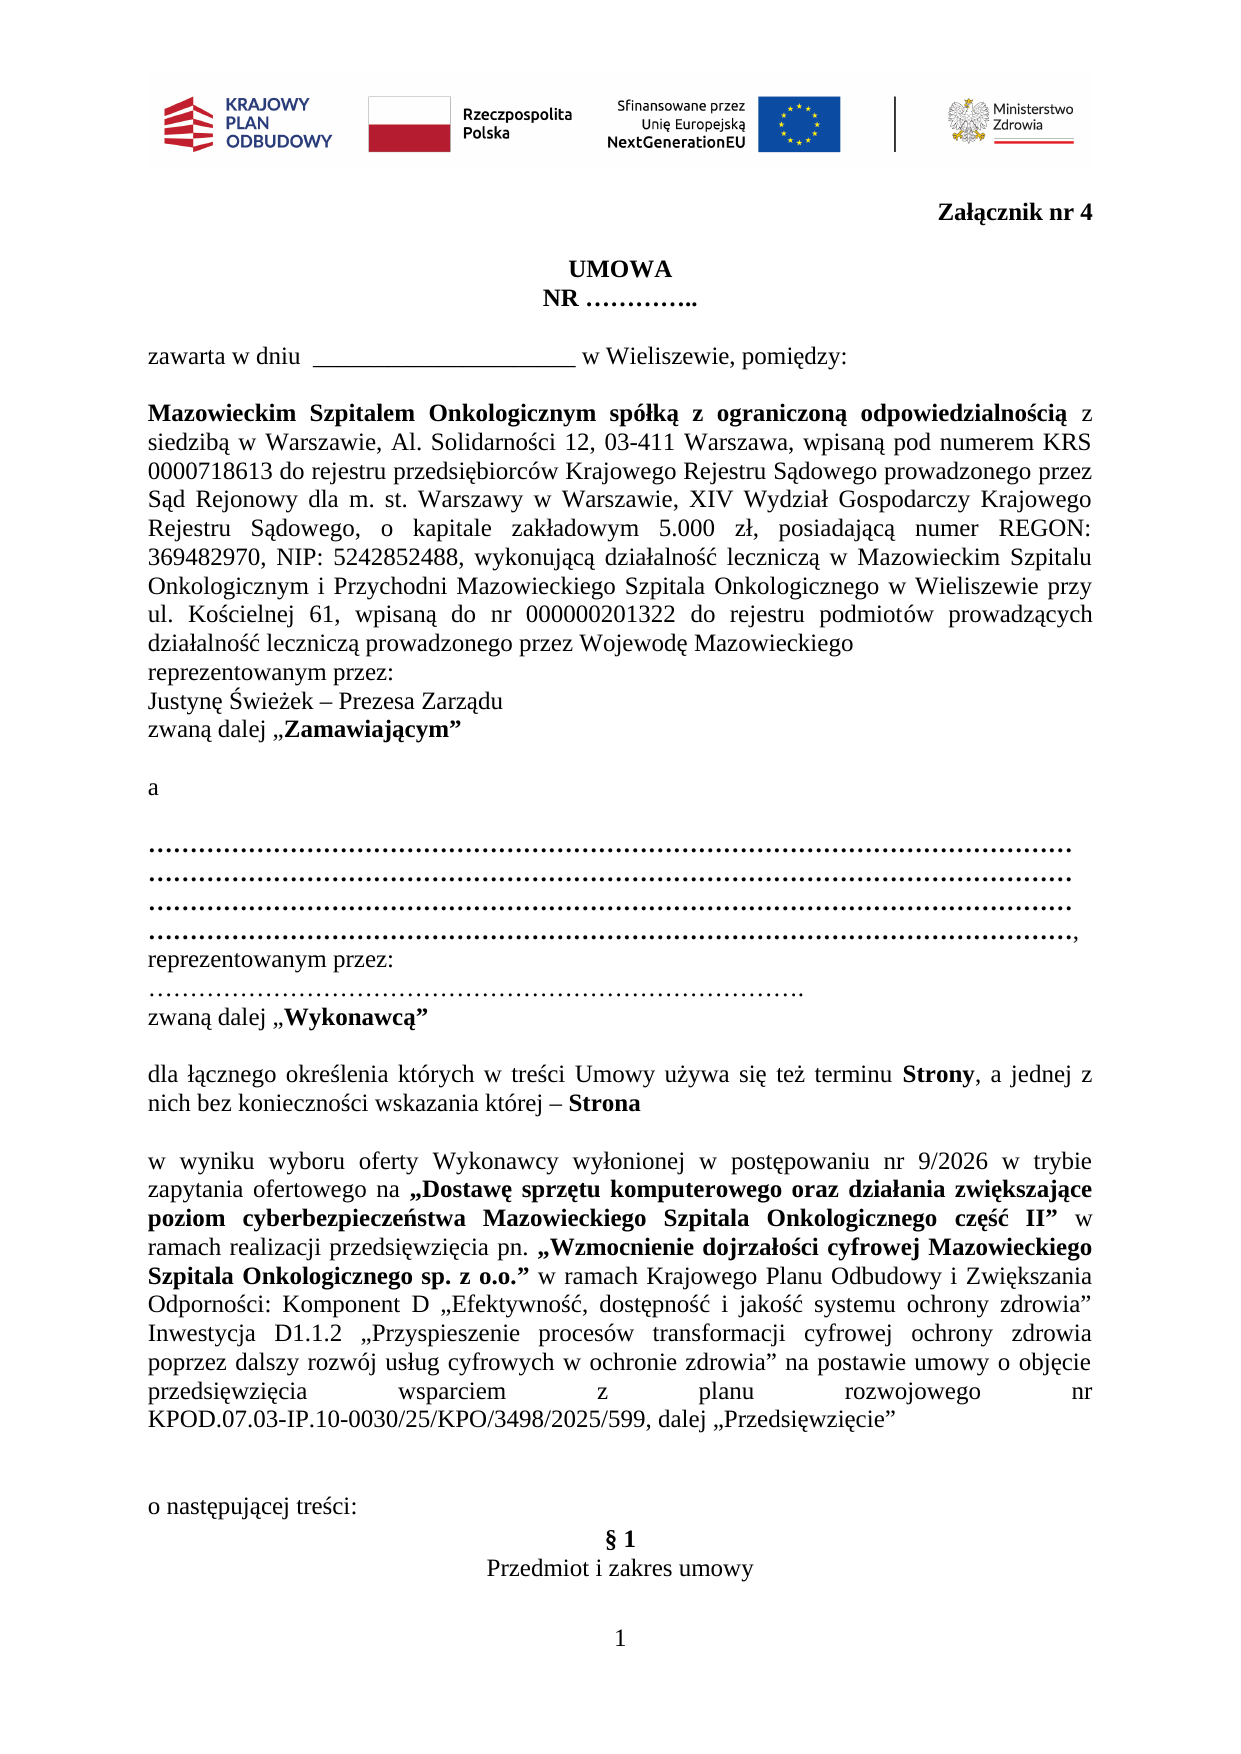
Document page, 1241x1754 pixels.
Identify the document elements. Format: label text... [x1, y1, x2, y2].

text zwaną dalej „Wykonawcą” [148, 1002, 1093, 1031]
text w wyniku wyboru oferty Wykonawcy wyłonionej w postępowaniu nr 9/2026 w trybie zapytania ofertowego na „Dostawę sprzętu komputerowego oraz działania zwiększające poziom cyberbezpieczeństwa Mazowieckiego Szpitala Onkologicznego część II” w ramach realizacji przedsięwzięcia pn. „Wzmocnienie dojrzałości cyfrowej Mazowieckiego Szpitala Onkologicznego sp. z o.o.” w ramach Krajowego Planu Odbudowy i Zwiększania Odporności: Komponent D „Efektywność, dostępność i jakość systemu ochrony zdrowia” Inwestycja D1.1.2 „Przyspieszenie procesów transformacji cyfrowej ochrony zdrowia poprzez dalszy rozwój usług cyfrowych w ochronie zdrowia” na postawie umowy o objęcie przedsięwzięcia wsparciem z planu rozwojowego nr KPOD.07.03-IP.10-0030/25/KPO/3498/2025/599, dalej „Przedsięwzięcie” [148, 1146, 1093, 1433]
text reprezentowanym przez: [148, 944, 1093, 973]
text zawarta w dniu _____________________ w Wieliszewie, pomiędzy: [148, 341, 1093, 369]
text ……………………………………………………………………. [148, 973, 1093, 1002]
text dla łącznego określenia których w treści Umowy używa się też terminu Strony, a jednej z nich bez konieczności wskazania której – Strona [148, 1059, 1093, 1117]
text Przedmiot i zakres umowy [148, 1553, 1093, 1582]
text a [148, 772, 1093, 801]
text Załącznik nr 4 [591, 197, 1093, 226]
text Mazowieckim Szpitalem Onkologicznym spółką z ograniczoną odpowiedzialnością z siedzibą w Warszawie, Al. Solidarności 12, 03-411 Warszawa, wpisaną pod numerem KRS 0000718613 do rejestru przedsiębiorców Krajowego Rejestru Sądowego prowadzonego przez Sąd Rejonowy dla m. st. Warszawy w Warszawie, XIV Wydział Gospodarczy Krajowego Rejestru Sądowego, o kapitale zakładowym 5.000 zł, posiadającą numer REGON: 369482970, NIP: 5242852488, wykonującą działalność leczniczą w Mazowieckim Szpitalu Onkologicznym i Przychodni Mazowieckiego Szpitala Onkologicznego w Wieliszewie przy ul. Kościelnej 61, wpisaną do nr 000000201322 do rejestru podmiotów prowadzących działalność leczniczą prowadzonego przez Wojewodę Mazowieckiego [148, 398, 1093, 657]
subtitle o następującej treści: [148, 1491, 1093, 1520]
text …………………………………………………………………………………………………………………………………………………………………………………………………………………………………………………………………………………………………………………………………………………………………………………………………………, [148, 829, 1093, 944]
text Justynę Świeżek – Prezesa Zarządu [148, 686, 1093, 714]
text reprezentowanym przez: [148, 657, 1093, 686]
text NR ………….. [148, 283, 1093, 312]
text UMOWA [148, 254, 1093, 283]
picture [147, 73, 1093, 169]
text zwaną dalej „Zamawiającym” [148, 714, 1093, 743]
text § 1 [148, 1524, 1093, 1553]
